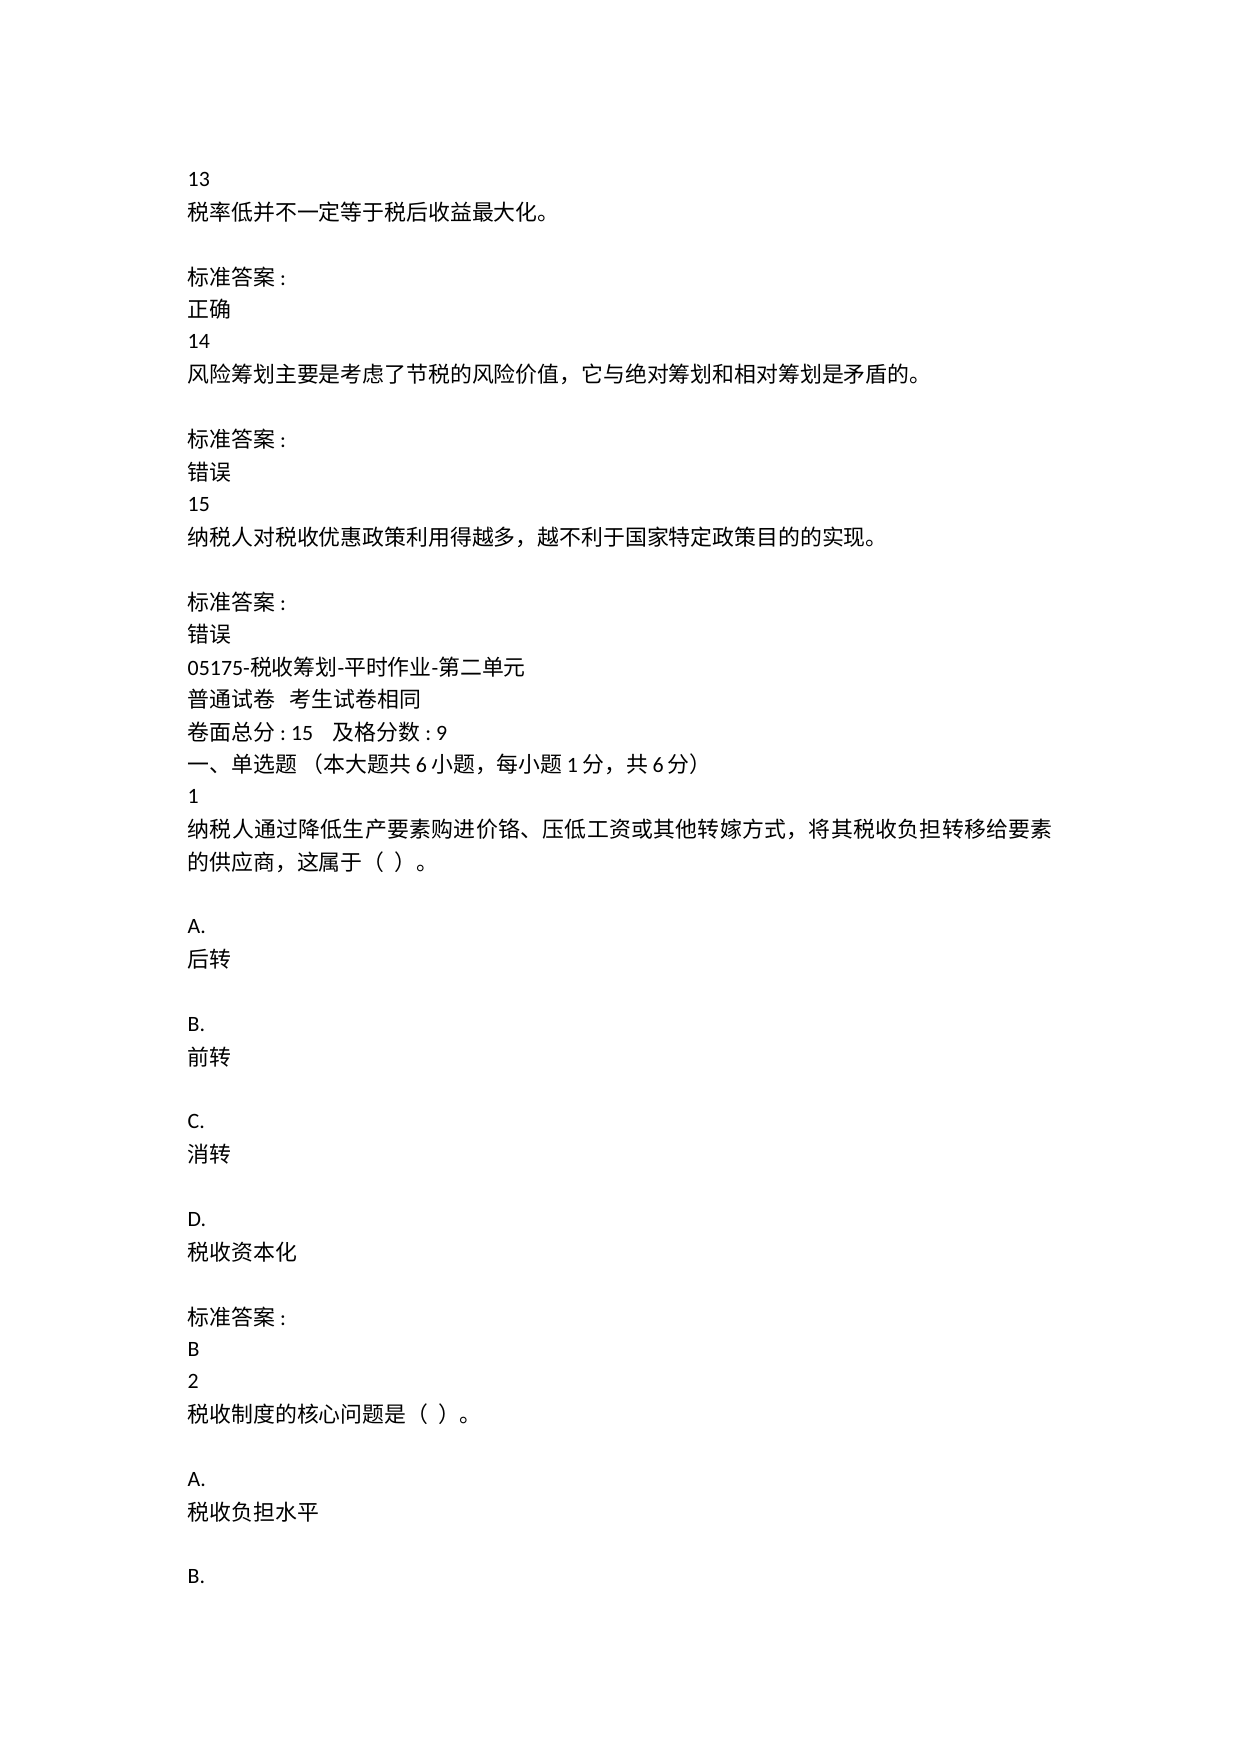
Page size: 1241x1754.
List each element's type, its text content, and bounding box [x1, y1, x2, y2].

text 2 [187, 1364, 1053, 1397]
text B. [187, 1007, 1053, 1039]
text 纳税人通过降低生产要素购进价铬、压低工资或其他转嫁方式，将其税收负担转移给要素的供应商，这属于（ ）。 [187, 812, 1053, 877]
text 消转 [187, 1137, 1053, 1169]
text B [187, 1332, 1053, 1364]
text 税收负担水平 [187, 1494, 1053, 1527]
text 15 [187, 487, 1053, 519]
text 纳税人对税收优惠政策利用得越多，越不利于国家特定政策目的的实现。 [187, 519, 1053, 552]
text 13 [187, 162, 1053, 194]
text A. [187, 909, 1053, 942]
text 标准答案 : [187, 259, 1053, 292]
text 一、单选题 （本大题共6小题，每小题1分，共6分） [187, 747, 1053, 779]
text B. [187, 1559, 1053, 1592]
text D. [187, 1202, 1053, 1234]
text C. [187, 1104, 1053, 1137]
text 风险筹划主要是考虑了节税的风险价值，它与绝对筹划和相对筹划是矛盾的。 [187, 357, 1053, 389]
text 后转 [187, 942, 1053, 974]
text 税收制度的核心问题是（ ）。 [187, 1397, 1053, 1429]
text 税收资本化 [187, 1234, 1053, 1267]
text 错误 [187, 454, 1053, 487]
text 1 [187, 779, 1053, 812]
text 标准答案 : [187, 584, 1053, 617]
text 05175-税收筹划-平时作业-第二单元 [187, 649, 1053, 682]
text 税率低并不一定等于税后收益最大化。 [187, 194, 1053, 227]
text 错误 [187, 617, 1053, 649]
text 卷面总分 : 15 及格分数 : 9 [187, 714, 1053, 747]
text 正确 [187, 292, 1053, 324]
text A. [187, 1462, 1053, 1494]
text 标准答案 : [187, 1299, 1053, 1332]
text 前转 [187, 1039, 1053, 1072]
text 14 [187, 324, 1053, 357]
text 标准答案 : [187, 422, 1053, 454]
text 普通试卷 考生试卷相同 [187, 682, 1053, 714]
